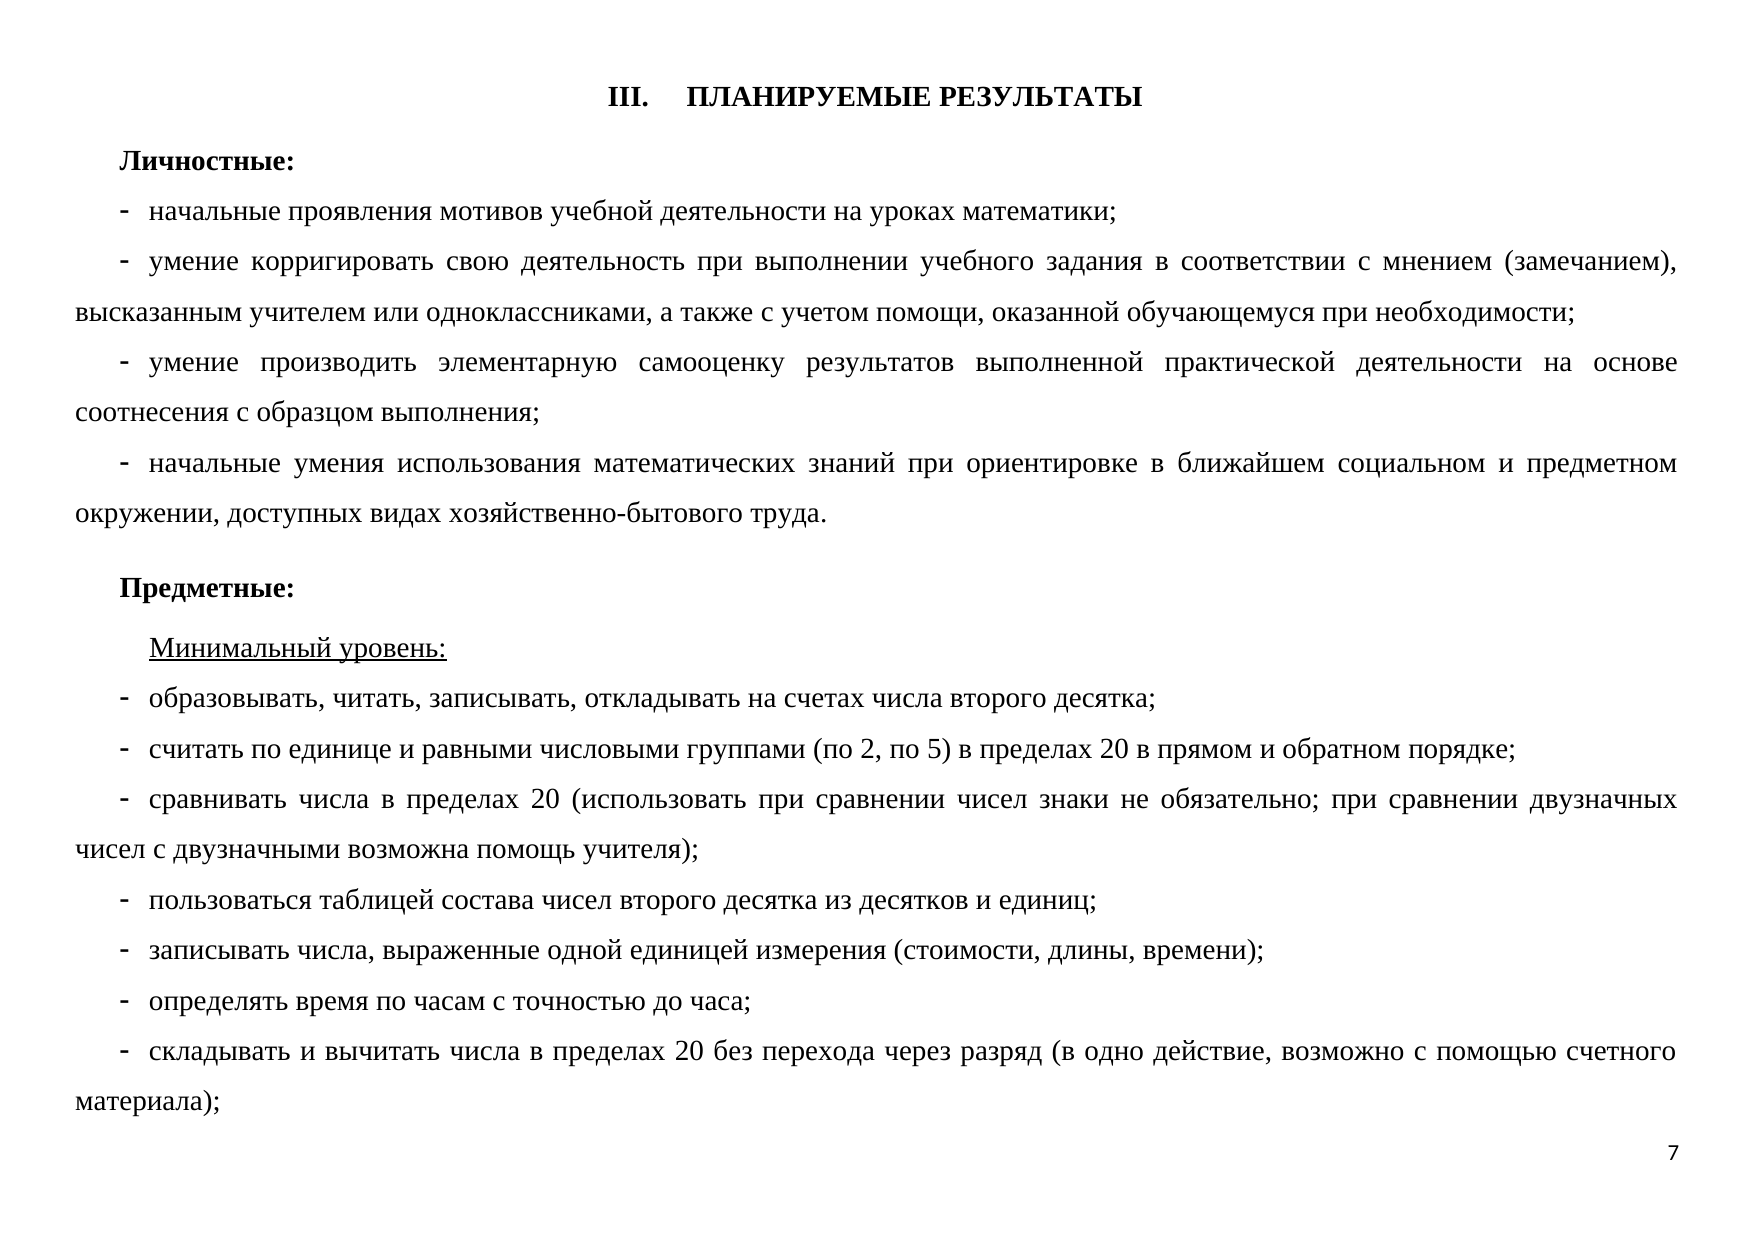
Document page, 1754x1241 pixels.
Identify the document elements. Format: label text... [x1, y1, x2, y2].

text Личностные: [119, 143, 1679, 176]
list записывать числа, выраженные одной единицей измерения (стоимости, длины, времени); [75, 932, 1679, 966]
list умение производить элементарную самооценку результатов выполненной практической деятельности на основе соотнесения с образцом выполнения; [75, 344, 1679, 428]
list считать по единице и равными числовыми группами (по 2, по 5) в пределах 20 в прямом и обратном порядке; [75, 731, 1679, 764]
list складывать и вычитать числа в пределах 20 без перехода через разряд (в одно действие, возможно с помощью счетного материала); [75, 1033, 1679, 1117]
list начальные проявления мотивов учебной деятельности на уроках математики; [75, 193, 1679, 227]
list начальные умения использования математических знаний при ориентировке в ближайшем социальном и предметном окружении, доступных видах хозяйственно-бытового труда. [75, 445, 1679, 529]
list определять время по часам с точностью до часа; [75, 983, 1679, 1016]
list образовывать, читать, записывать, откладывать на счетах числа второго десятка; [75, 680, 1679, 714]
subtitle ПЛАНИРУЕМЫЕ РЕЗУЛЬТАТЫ [112, 79, 1679, 113]
text Предметные: [119, 571, 1679, 604]
list умение корригировать свою деятельность при выполнении учебного задания в соответствии с мнением (замечанием), высказанным учителем или одноклассниками, а также с учетом помощи, оказанной обучающемуся при необходимости; [75, 243, 1679, 327]
list сравнивать числа в пределах 20 (использовать при сравнении чисел знаки не обязательно; при сравнении двузначных чисел с двузначными возможна помощь учителя); [75, 781, 1679, 865]
text Минимальный уровень: [75, 630, 1679, 663]
list пользоваться таблицей состава чисел второго десятка из десятков и единиц; [75, 882, 1679, 916]
